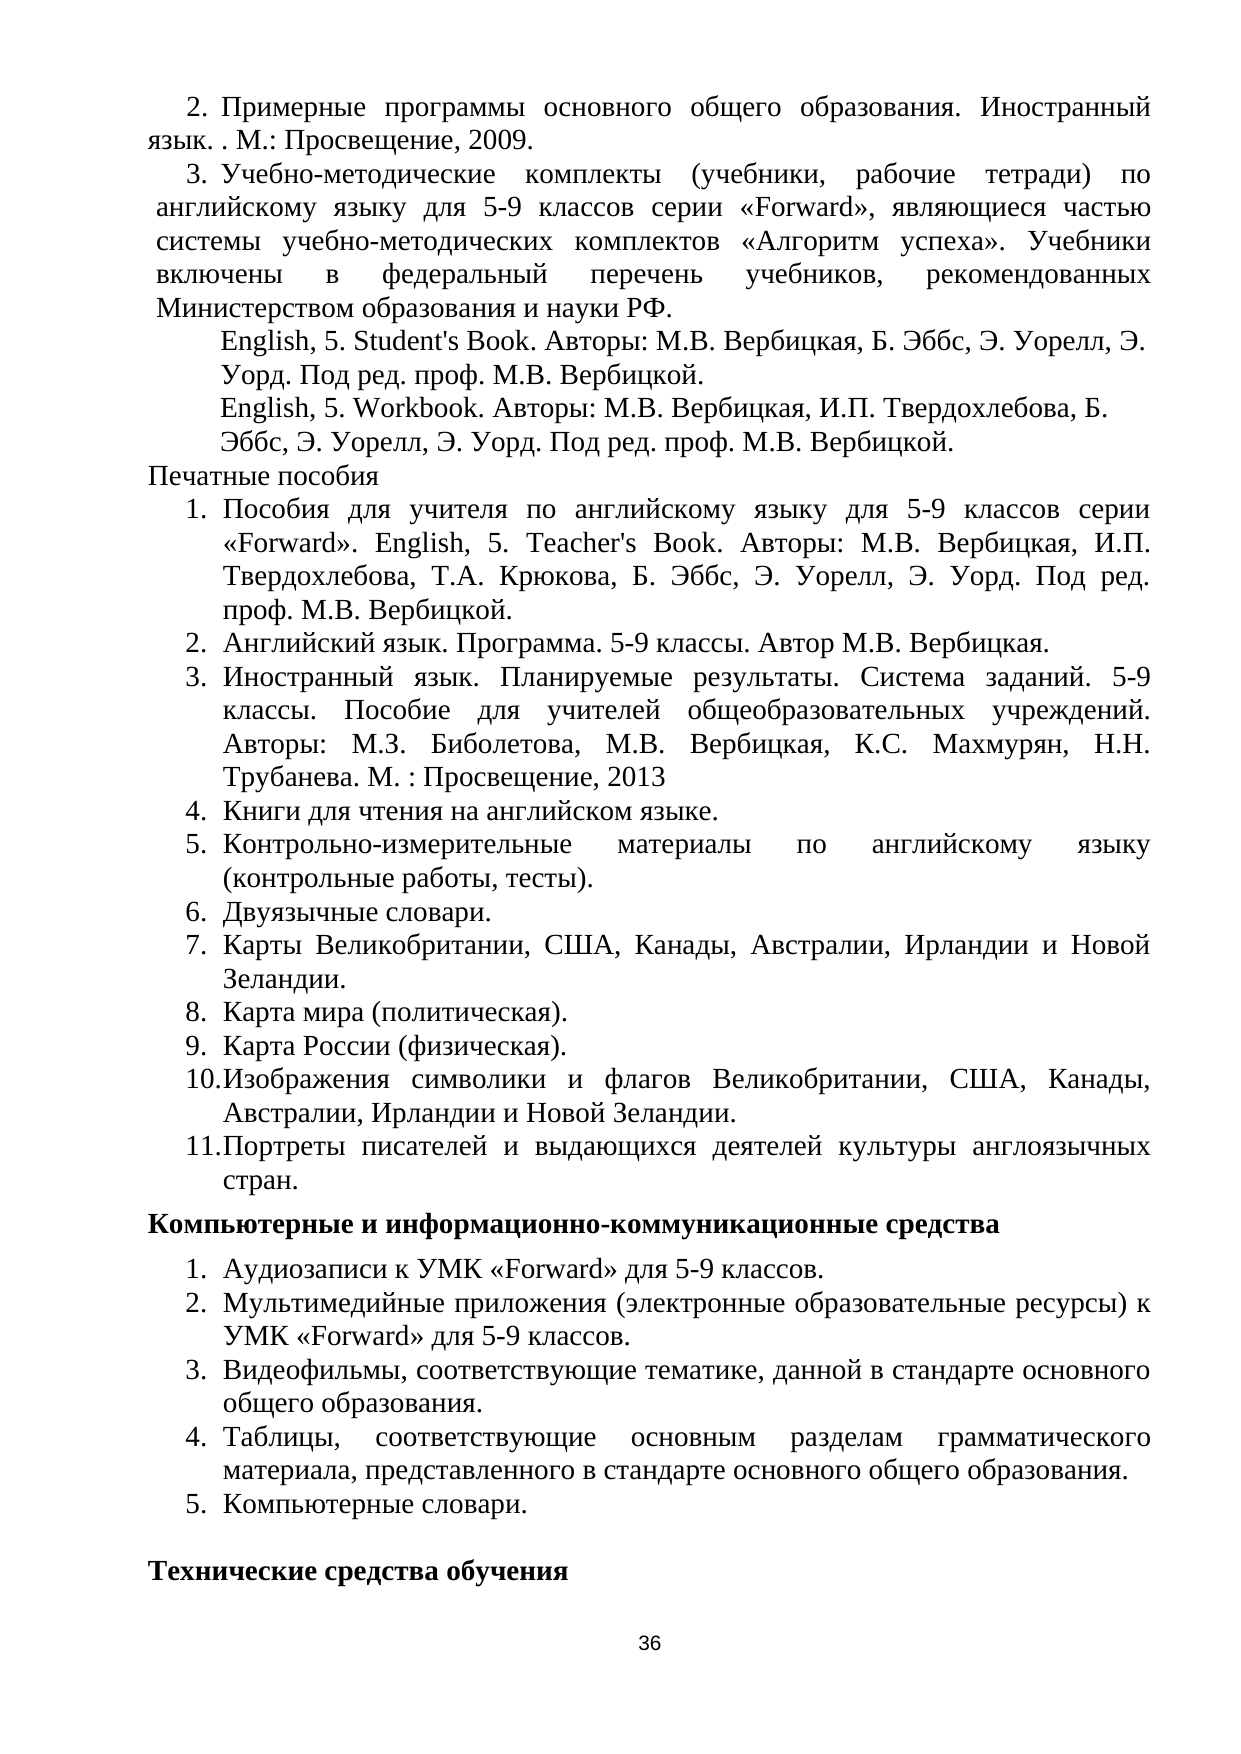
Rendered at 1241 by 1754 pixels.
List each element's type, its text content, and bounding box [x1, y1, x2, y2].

text 2. Примерные программы основного общего образования. Иностранный язык. . М.: Просвещение, 2009. [148, 89, 1152, 156]
list Контрольно-измерительные материалы по английскому языку (контрольные работы, тесты). [185, 827, 1152, 894]
text English, 5. Workbook. Авторы: М.В. Вербицкая, И.П. Твердохлебова, Б. Эббс, Э. Уорелл, Э. Уорд. Под ред. проф. М.В. Вербицкой. [220, 391, 1152, 458]
list Иностранный язык. Планируемые результаты. Система заданий. 5-9 классы. Пособие для учителей общеобразовательных учреждений. Авторы: М.З. Биболетова, М.В. Вербицкая, К.С. Махмурян, Н.Н. Трубанева. М. : Просвещение, 2013 [185, 659, 1152, 793]
list Таблицы, соответствующие основным разделам грамматического материала, представленного в стандарте основного общего образования. [185, 1419, 1152, 1486]
list Аудиозаписи к УМК «Forward» для 5-9 классов. [185, 1251, 1152, 1285]
list Книги для чтения на английском языке. [185, 793, 1152, 827]
text 3. Учебно-методические комплекты (учебники, рабочие тетради) по английскому языку для 5-9 классов серии «Forward», являющиеся частью системы учебно-методических комплектов «Алгоритм успеха». Учебники включены в федеральный перечень учебников, рекомендованных Министерством образования и науки РФ. [156, 156, 1152, 323]
text Компьютерные и информационно-коммуникационные средства [148, 1207, 1152, 1240]
text Технические средства обучения [148, 1553, 1152, 1587]
list Изображения символики и флагов Великобритании, США, Канады, Австралии, Ирландии и Новой Зеландии. [185, 1061, 1152, 1128]
list Карта России (физическая). [185, 1028, 1152, 1061]
list Портреты писателей и выдающихся деятелей культуры англоязычных стран. [185, 1128, 1152, 1196]
list Мультимедийные приложения (электронные образовательные ресурсы) к УМК «Forward» для 5-9 классов. [185, 1285, 1152, 1352]
text English, 5. Student's Book. Авторы: М.В. Вербицкая, Б. Эббс, Э. Уорелл, Э. Уорд. Под ред. проф. М.В. Вербицкой. [220, 323, 1152, 391]
list Пособия для учителя по английскому языку для 5-9 классов серии «Forward». English, 5. Teacher's Book. Авторы: М.В. Вербицкая, И.П. Твердохлебова, Т.А. Крюкова, Б. Эббс, Э. Уорелл, Э. Уорд. Под ред. проф. М.В. Вербицкой. [185, 491, 1152, 625]
list Видеофильмы, соответствующие тематике, данной в стандарте основного общего образования. [185, 1352, 1152, 1419]
list Компьютерные словари. [185, 1486, 1152, 1519]
list Двуязычные словари. [185, 894, 1152, 927]
list Карта мира (политическая). [185, 994, 1152, 1028]
list Английский язык. Программа. 5-9 классы. Автор М.В. Вербицкая. [185, 625, 1152, 659]
text Печатные пособия [148, 458, 1152, 491]
list Карты Великобритании, США, Канады, Австралии, Ирландии и Новой Зеландии. [185, 927, 1152, 994]
